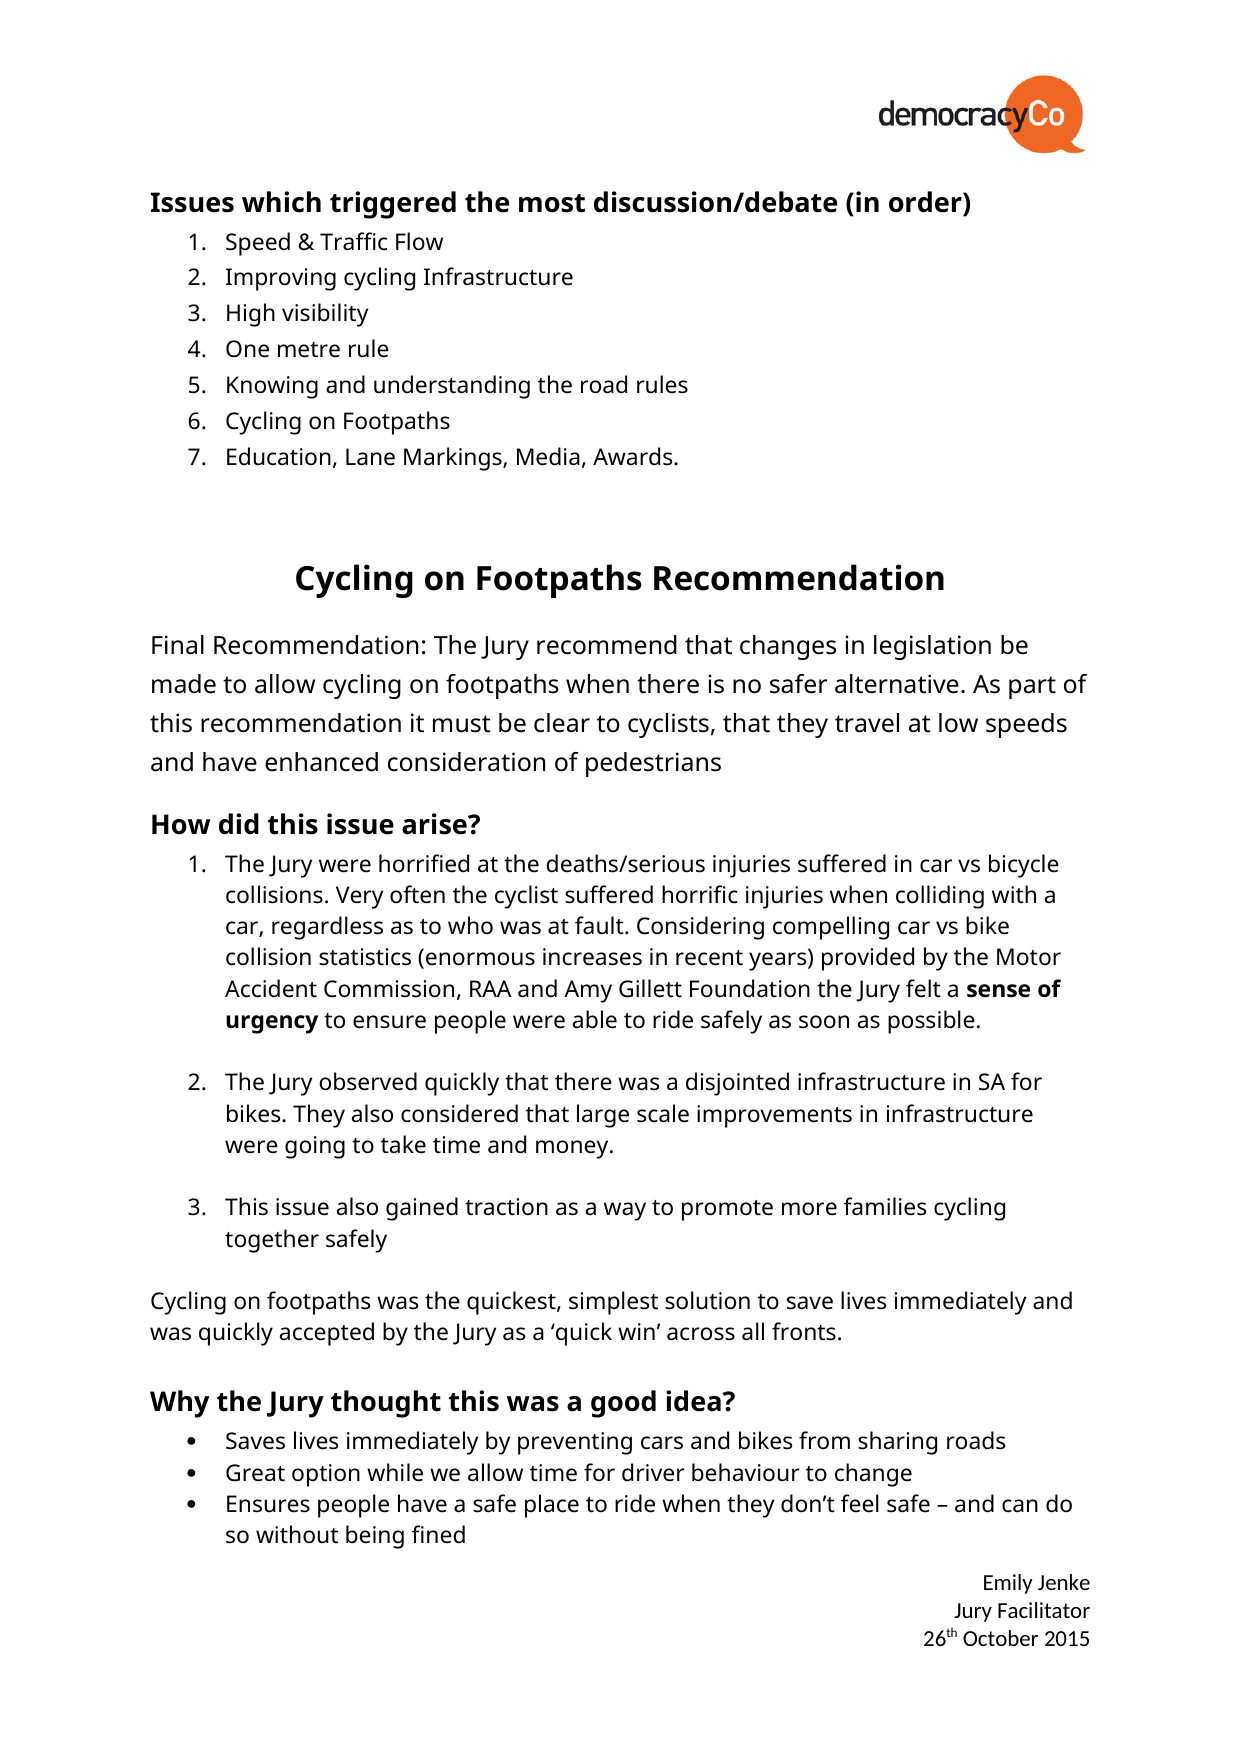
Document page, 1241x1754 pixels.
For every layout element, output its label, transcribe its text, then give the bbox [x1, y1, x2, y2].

text Cycling on footpaths was the quickest, simplest solution to save lives immediately and was quickly accepted by the Jury as a ‘quick win’ across all fronts. [150, 1285, 1090, 1347]
list The Jury were horrified at the deaths/serious injuries suffered in car vs bicycle collisions. Very often the cyclist suffered horrific injuries when colliding with a car, regardless as to who was at fault. Considering compelling car vs bike collision statistics (enormous increases in recent years) provided by the Motor Accident Commission, RAA and Amy Gillett Foundation the Jury felt a sense of urgency to ensure people were able to ride safely as soon as possible. [187, 847, 1090, 1035]
list Great option while we allow time for driver behaviour to change [187, 1457, 1090, 1488]
list This issue also gained traction as a way to promote more families cycling together safely [187, 1191, 1090, 1254]
list Knowing and understanding the road rules [187, 369, 1090, 400]
list High visibility [187, 297, 1090, 328]
list Education, Lane Markings, Media, Awards. [187, 441, 1090, 472]
list Ensures people have a safe place to ride when they don’t feel safe – and can do so without being fined [187, 1488, 1090, 1550]
subtitle How did this issue arise? [150, 805, 1090, 842]
list Improving cycling Infrastructure [187, 261, 1090, 293]
picture [873, 73, 1091, 155]
subtitle Issues which triggered the most discussion/debate (in order) [150, 183, 1090, 220]
subtitle Why the Jury thought this was a good idea? [150, 1383, 1090, 1420]
list The Jury observed quickly that there was a disjointed infrastructure in SA for bikes. They also considered that large scale improvements in infrastructure were going to take time and money. [187, 1066, 1090, 1160]
list One metre rule [187, 333, 1090, 364]
list Cycling on Footpaths [187, 405, 1090, 436]
list Saves lives immediately by preventing cars and bikes from sharing roads [187, 1425, 1090, 1457]
text Cycling on Footpaths Recommendation [150, 554, 1090, 600]
text Final Recommendation: The Jury recommend that changes in legislation be made to allow cycling on footpaths when there is no safer alternative. As part of this recommendation it must be clear to cyclists, that they travel at low speeds and have enhanced consideration of pedestrians [150, 628, 1090, 779]
list Speed & Traffic Flow [187, 225, 1090, 257]
